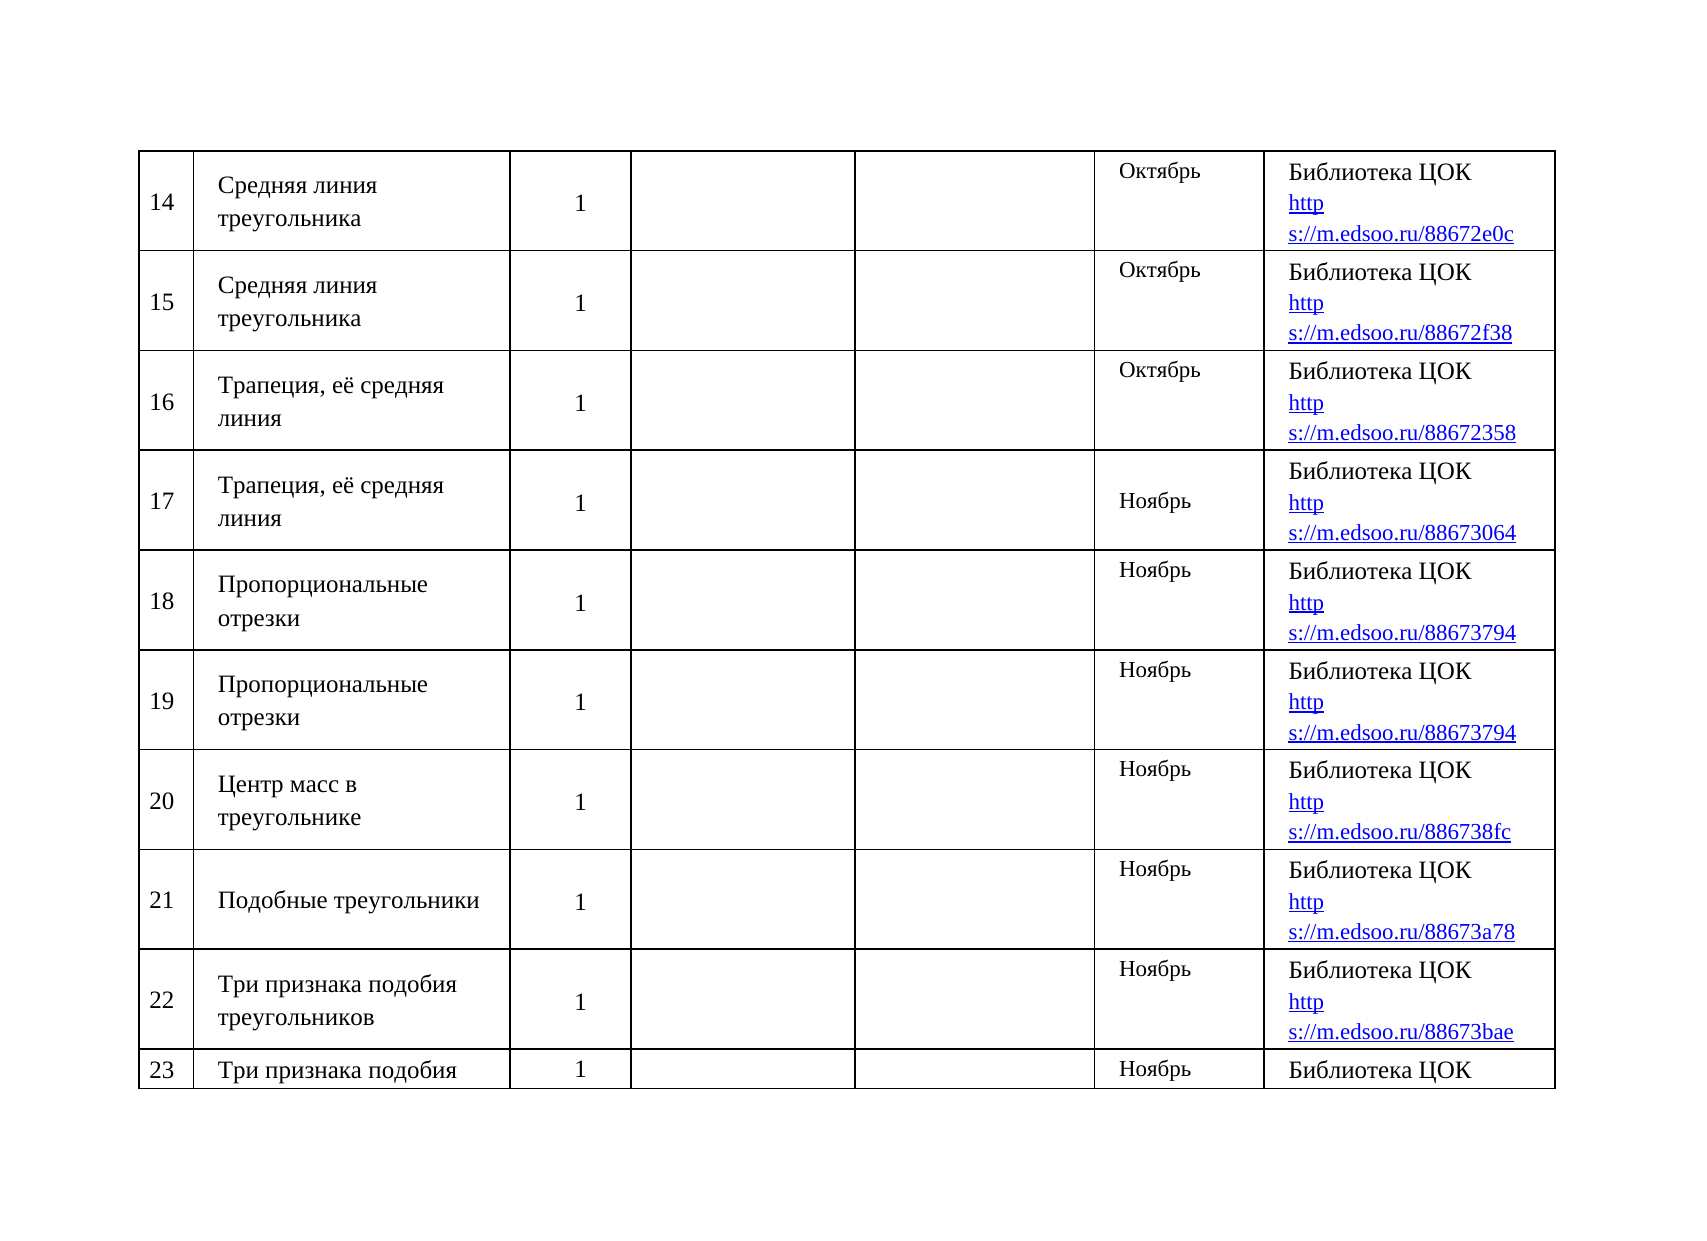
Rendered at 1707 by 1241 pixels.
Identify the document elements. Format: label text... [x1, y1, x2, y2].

table_cell 15 [140, 251, 193, 349]
table_cell Пропорциональные отрезки [194, 651, 509, 749]
table_cell [632, 950, 854, 1048]
table_cell Библиотека ЦОК https://m.edsoo.ru/88672e0c [1265, 152, 1554, 250]
table_cell [632, 251, 854, 349]
table_cell 1 [511, 451, 630, 549]
table_cell 19 [140, 651, 193, 749]
table_cell Библиотека ЦОК https://m.edsoo.ru/88673a78 [1265, 850, 1554, 948]
table_cell Библиотека ЦОК https://m.edsoo.ru/88673794 [1265, 651, 1554, 749]
table_cell 18 [140, 551, 193, 649]
table_cell [632, 651, 854, 749]
table_cell Ноябрь [1095, 950, 1263, 1048]
table_cell [856, 750, 1094, 848]
table_cell Библиотека ЦОК https://m.edsoo.ru/886738fc [1265, 750, 1554, 848]
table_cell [194, 1050, 509, 1087]
table_cell 22 [140, 950, 193, 1048]
table_cell Октябрь [1095, 251, 1263, 349]
table_cell Пропорциональные отрезки [194, 551, 509, 649]
table_cell Средняя линия треугольника [194, 152, 509, 250]
table_cell 16 [140, 351, 193, 449]
table_cell Октябрь [1095, 351, 1263, 449]
table_cell 1 [511, 351, 630, 449]
table_cell 1 [511, 850, 630, 948]
table_cell [632, 750, 854, 848]
table_cell Ноябрь [1095, 551, 1263, 649]
table_cell [856, 451, 1094, 549]
table_cell [632, 551, 854, 649]
table_cell Средняя линия треугольника [194, 251, 509, 349]
table_cell 20 [140, 750, 193, 848]
table_cell Трапеция, её средняя линия [194, 351, 509, 449]
table_cell Центр масс в треугольнике [194, 750, 509, 848]
table_cell [856, 551, 1094, 649]
table_cell [632, 152, 854, 250]
table_cell Подобные треугольники [194, 850, 509, 948]
table_cell 1 [511, 251, 630, 349]
table_cell Библиотека ЦОК https://m.edsoo.ru/88673bae [1265, 950, 1554, 1048]
table_cell 1 [511, 1050, 630, 1087]
table_cell 1 [511, 551, 630, 649]
table_cell Ноябрь [1095, 850, 1263, 948]
table_cell [632, 1050, 854, 1087]
table_cell 1 [511, 651, 630, 749]
table_cell Ноябрь [1095, 750, 1263, 848]
table_cell Октябрь [1095, 152, 1263, 250]
table_cell Ноябрь [1095, 451, 1263, 549]
table_cell [632, 451, 854, 549]
table_cell Библиотека ЦОК https://m.edsoo.ru/88673064 [1265, 451, 1554, 549]
table_cell Библиотека ЦОК https://m.edsoo.ru/88673794 [1265, 551, 1554, 649]
table_cell [632, 351, 854, 449]
table_cell 14 [140, 152, 193, 250]
table_cell [632, 850, 854, 948]
table_cell 1 [511, 950, 630, 1048]
table_cell 21 [140, 850, 193, 948]
table_cell Ноябрь [1095, 1050, 1263, 1087]
table_cell 23 [140, 1050, 193, 1087]
table_cell 1 [511, 152, 630, 250]
table_cell [856, 251, 1094, 349]
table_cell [1265, 1050, 1554, 1087]
table_cell [856, 351, 1094, 449]
table_cell 1 [511, 750, 630, 848]
table_cell 17 [140, 451, 193, 549]
table_cell [856, 1050, 1094, 1087]
table_cell [856, 950, 1094, 1048]
table_cell Трапеция, её средняя линия [194, 451, 509, 549]
table_cell Библиотека ЦОК https://m.edsoo.ru/88672358 [1265, 351, 1554, 449]
table_cell [856, 651, 1094, 749]
table_cell Три признака подобия треугольников [194, 950, 509, 1048]
table_cell Библиотека ЦОК https://m.edsoo.ru/88672f38 [1265, 251, 1554, 349]
table_cell Ноябрь [1095, 651, 1263, 749]
table_cell [856, 152, 1094, 250]
table_cell [856, 850, 1094, 948]
